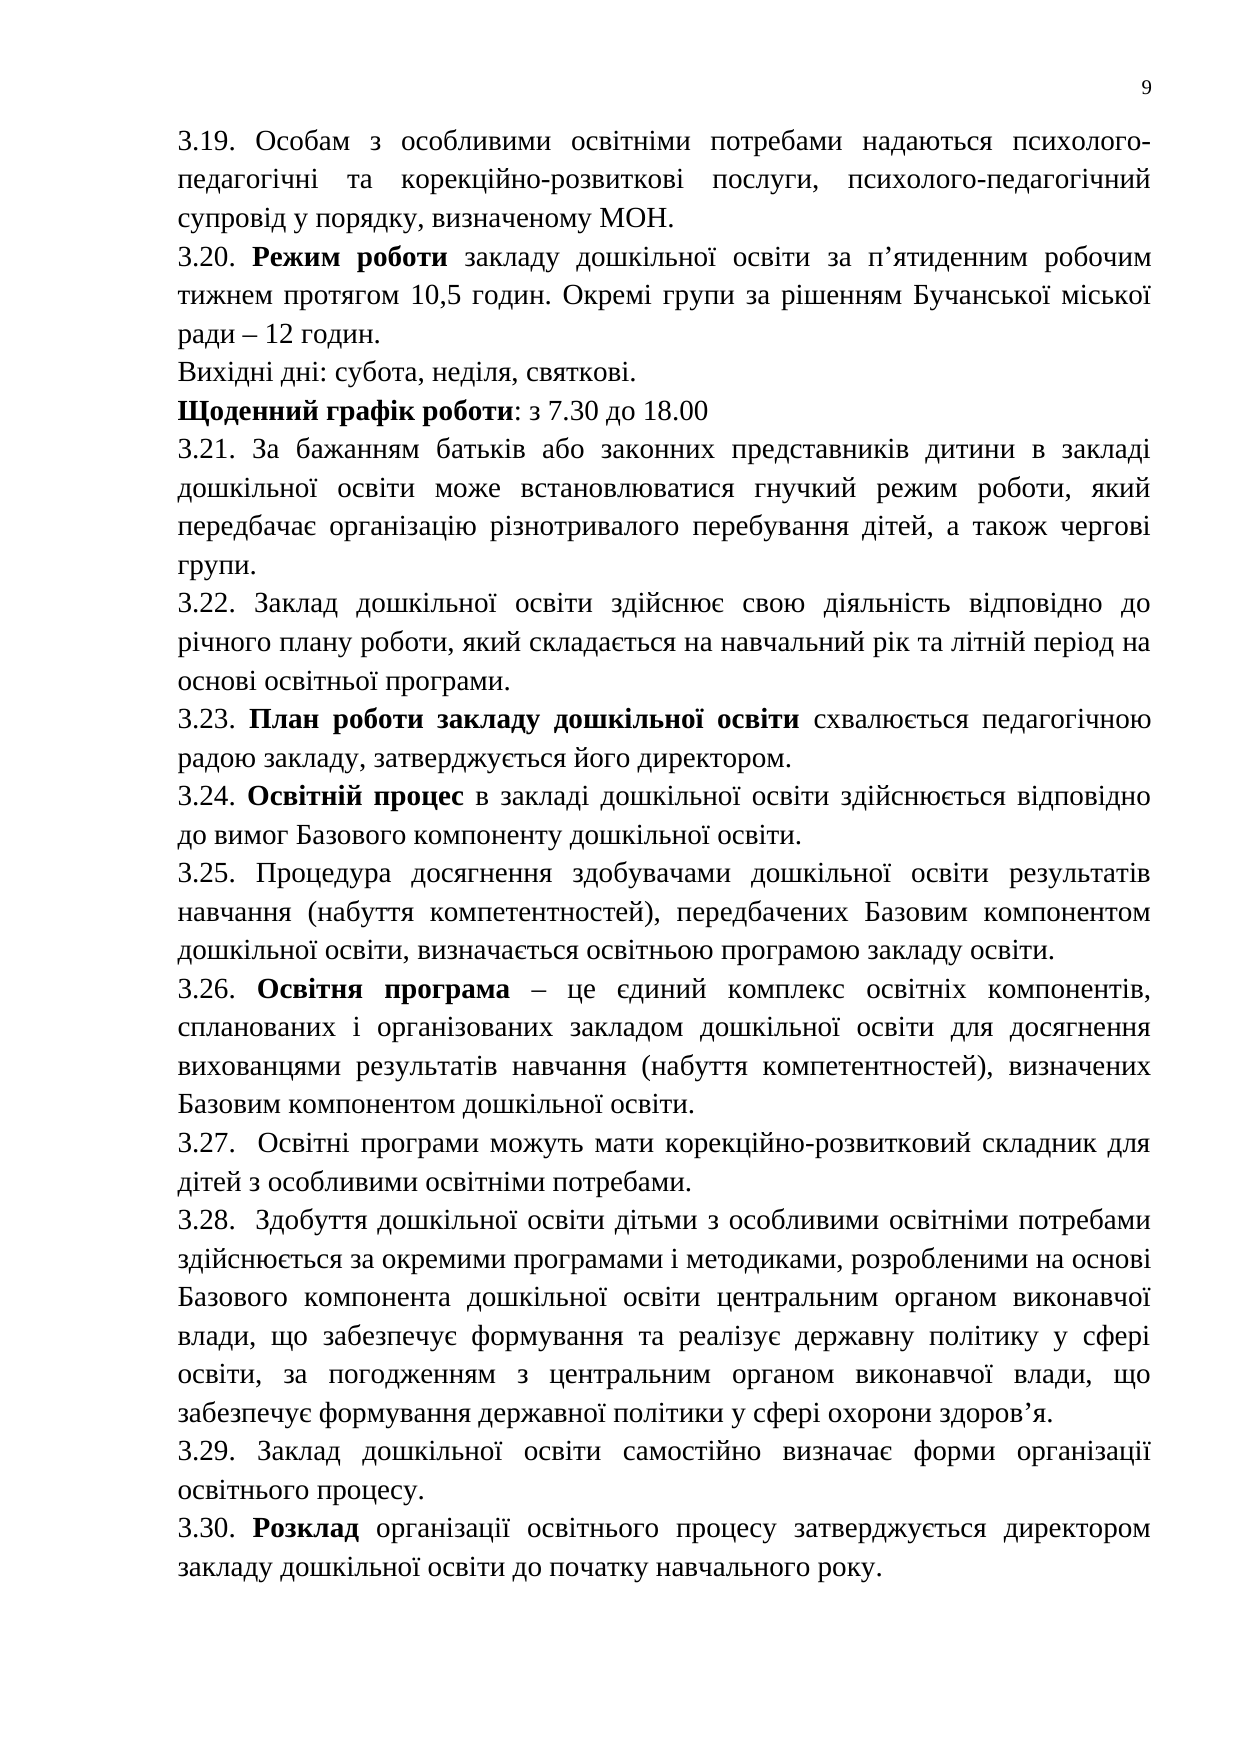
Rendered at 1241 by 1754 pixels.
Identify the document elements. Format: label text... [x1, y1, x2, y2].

text 3.22. Заклад дошкільної освіти здійснює свою діяльність відповідно до річного плану роботи, який складається на навчальний рік та літній період на основі освітньої програми. [177, 586, 1152, 696]
text 3.29. Заклад дошкільної освіти самостійно визначає форми організації освітнього процесу. [177, 1433, 1152, 1506]
text 3.20. Режим роботи закладу дошкільної освіти за п’ятиденним робочим тижнем протягом 10,5 годин. Окремі групи за рішенням Бучанської міської ради – 12 годин. [177, 239, 1152, 349]
text Щоденний графік роботи: з 7.30 до 18.00 [177, 393, 1152, 426]
text Вихідні дні: субота, неділя, святкові. [177, 354, 1152, 388]
text 3.26. Освітня програма – це єдиний комплекс освітніх компонентів, спланованих і організованих закладом дошкільної освіти для досягнення вихованцями результатів навчання (набуття компетентностей), визначених Базовим компонентом дошкільної освіти. [177, 971, 1152, 1120]
text 3.27. Освітні програми можуть мати корекційно-розвитковий складник для дітей з особливими освітніми потребами. [177, 1125, 1152, 1197]
text 3.24. Освітній процес в закладі дошкільної освіти здійснюється відповідно до вимог Базового компоненту дошкільної освіти. [177, 778, 1152, 850]
text 3.25. Процедура досягнення здобувачами дошкільної освіти результатів навчання (набуття компетентностей), передбачених Базовим компонентом дошкільної освіти, визначається освітньою програмою закладу освіти. [177, 855, 1152, 966]
text 3.19. Особам з особливими освітніми потребами надаються психолого-педагогічні та корекційно-розвиткові послуги, психолого-педагогічний супровід у порядку, визначеному МОН. [177, 123, 1152, 234]
text 3.30. Розклад організації освітнього процесу затверджується директором закладу дошкільної освіти до початку навчального року. [177, 1511, 1152, 1583]
text 3.28. Здобуття дошкільної освіти дітьми з особливими освітніми потребами здійснюється за окремими програмами і методиками, розробленими на основі Базового компонента дошкільної освіти центральним органом виконавчої влади, що забезпечує формування та реалізує державну політику у сфері освіти, за погодженням з центральним органом виконавчої влади, що забезпечує формування державної політики у сфері охорони здоров’я. [177, 1202, 1152, 1428]
text 3.23. План роботи закладу дошкільної освіти схвалюється педагогічною радою закладу, затверджується його директором. [177, 701, 1152, 773]
text 3.21. За бажанням батьків або законних представників дитини в закладі дошкільної освіти може встановлюватися гнучкий режим роботи, який передбачає організацію різнотривалого перебування дітей, а також чергові групи. [177, 431, 1152, 581]
